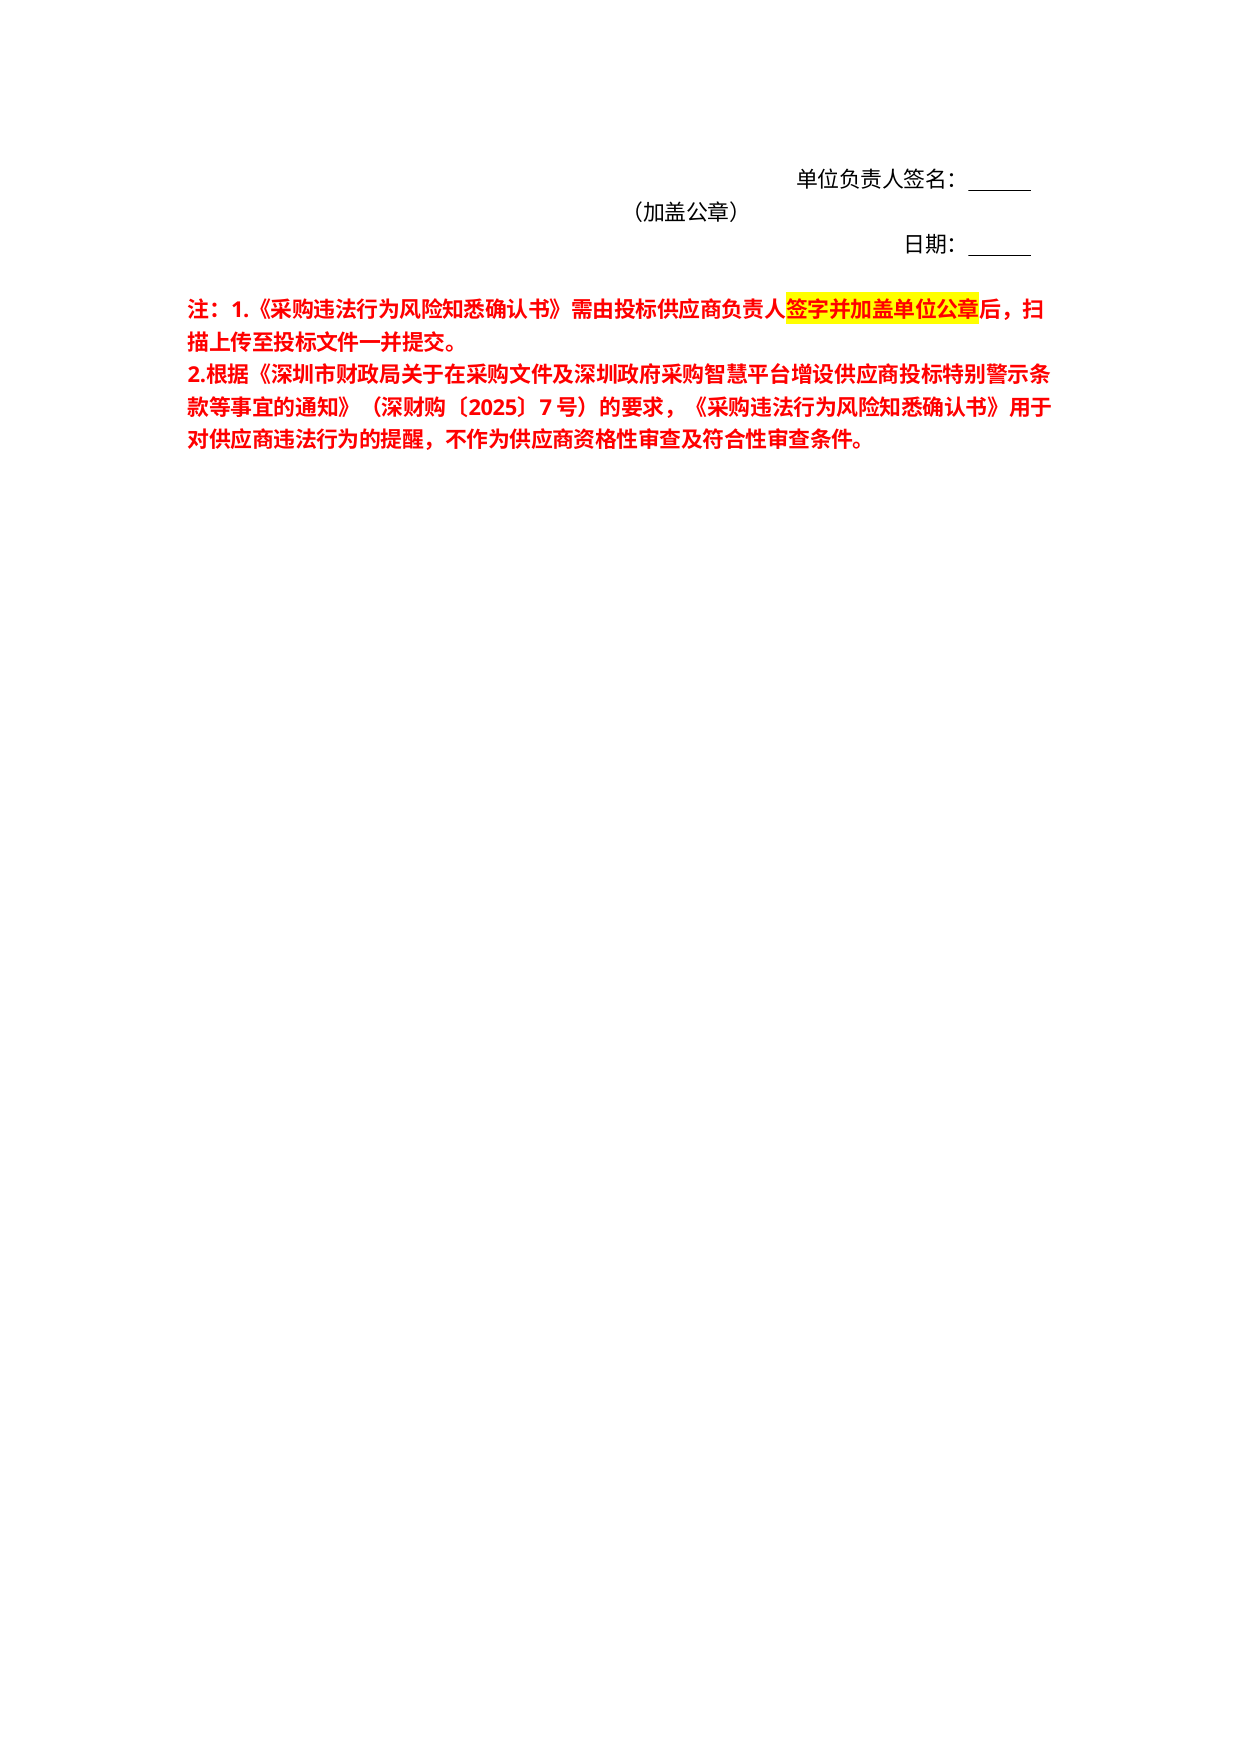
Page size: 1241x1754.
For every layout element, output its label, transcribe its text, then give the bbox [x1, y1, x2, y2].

text 2.根据《深圳市财政局关于在采购文件及深圳政府采购智慧平台增设供应商投标特别警示条款等事宜的通知》（深财购〔2025〕7号）的要求，《采购违法行为风险知悉确认书》用于对供应商违法行为的提醒，不作为供应商资格性审查及符合性审查条件。 [187, 357, 1053, 454]
text 单位负责人签名： [187, 162, 968, 194]
text 日期： [187, 227, 968, 259]
text （加盖公章） [187, 194, 968, 227]
text 注：1.《采购违法行为风险知悉确认书》需由投标供应商负责人签字并加盖单位公章后，扫描上传至投标文件一并提交。 [187, 292, 1053, 357]
